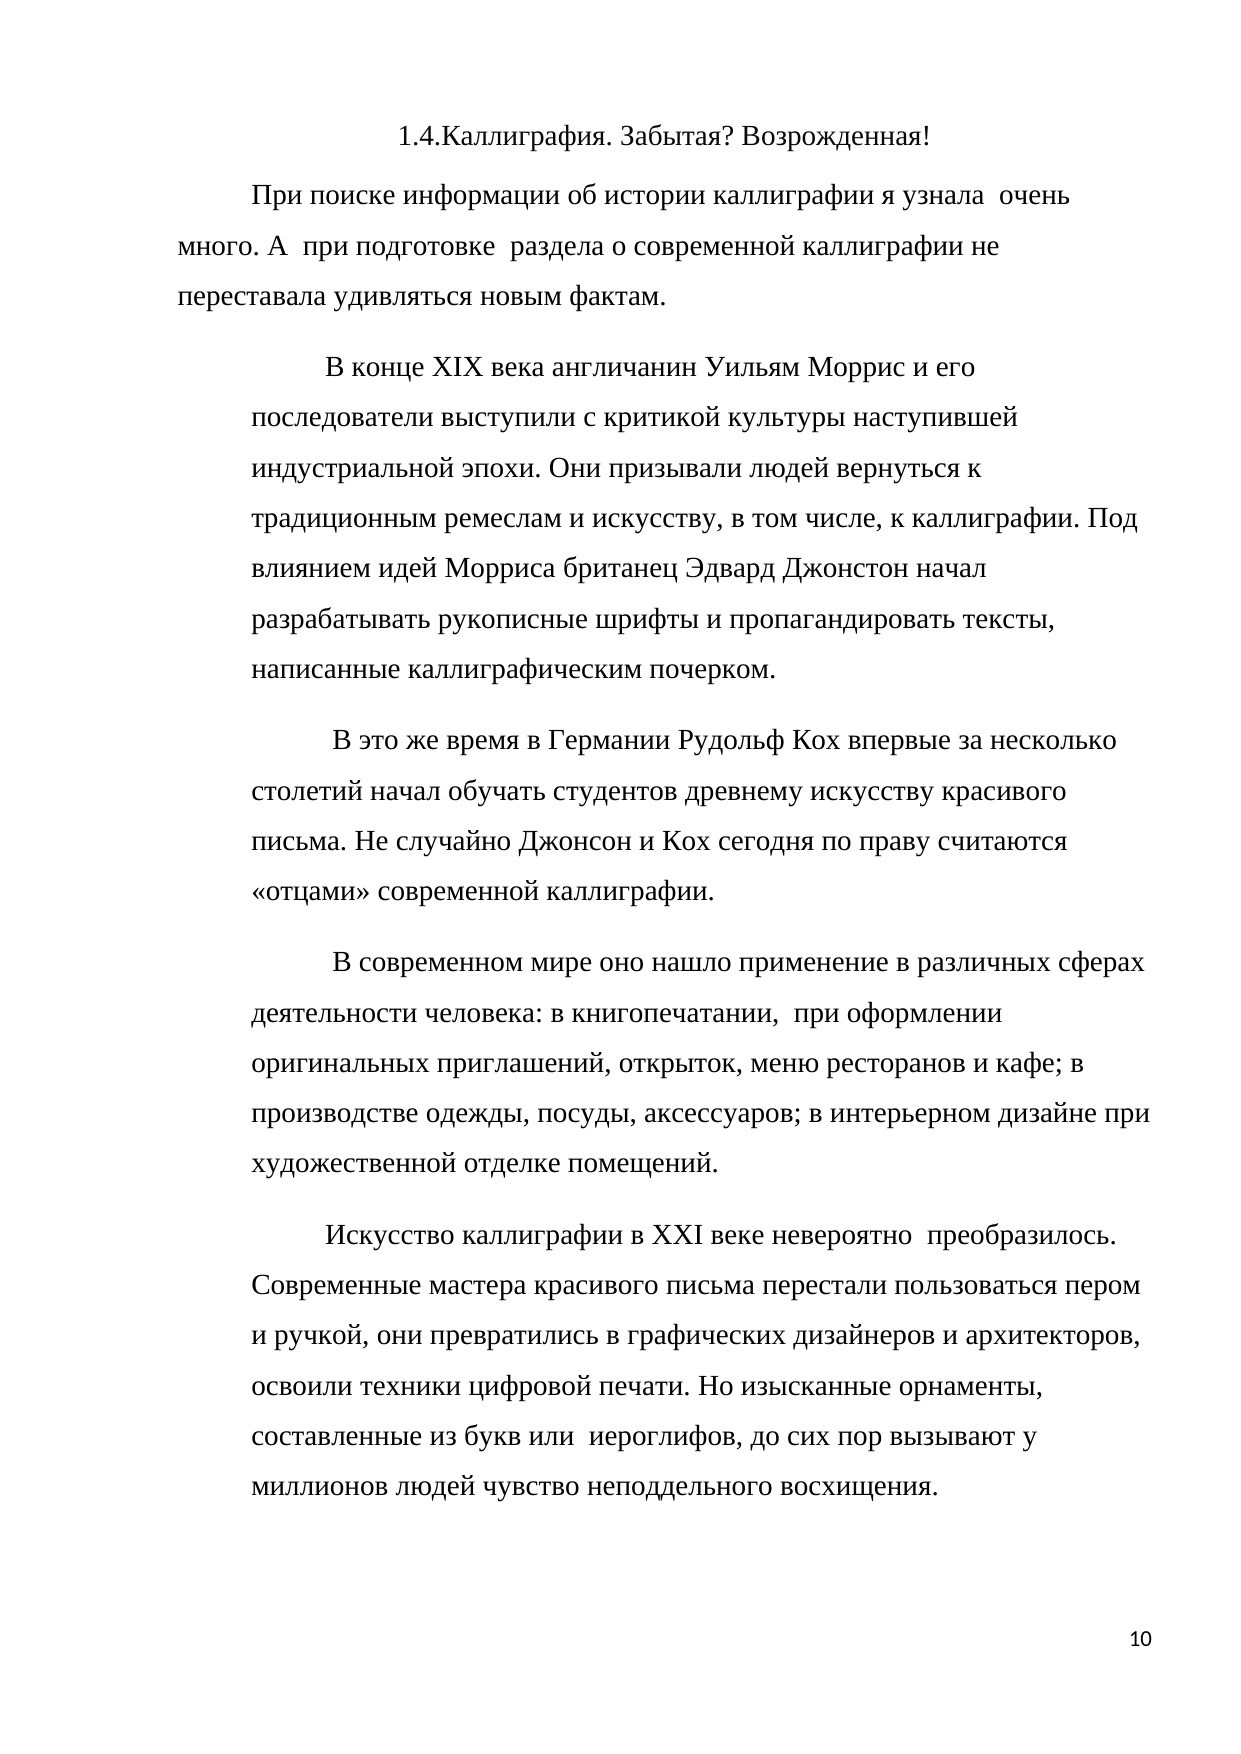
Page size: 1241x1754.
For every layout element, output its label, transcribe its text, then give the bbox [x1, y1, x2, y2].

text 1.4.Каллиграфия. Забытая? Возрожденная! [177, 118, 1152, 152]
text В это же время в Германии Рудольф Кох впервые за несколько столетий начал обучать студентов древнему искусству красивого письма. Не случайно Джонсон и Кох сегодня по праву считаются «отцами» современной каллиграфии. [251, 722, 1152, 907]
text Искусство каллиграфии в XXI веке невероятно преобразилось. Современные мастера красивого письма перестали пользоваться пером и ручкой, они превратились в графических дизайнеров и архитекторов, освоили техники цифровой печати. Но изысканные орнаменты, составленные из букв или иероглифов, до сих пор вызывают у миллионов людей чувство неподдельного восхищения. [251, 1217, 1152, 1502]
text При поиске информации об истории каллиграфии я узнала очень много. А при подготовке раздела о современной каллиграфии не переставала удивляться новым фактам. [177, 177, 1152, 312]
text В современном мире оно нашло применение в различных сферах деятельности человека: в книгопечатании, при оформлении оригинальных приглашений, открыток, меню ресторанов и кафе; в производстве одежды, посуды, аксессуаров; в интерьерном дизайне при художественной отделке помещений. [251, 944, 1152, 1179]
text В конце XIX века англичанин Уильям Моррис и его последователи выступили с критикой культуры наступившей индустриальной эпохи. Они призывали людей вернуться к традиционным ремеслам и искусству, в том числе, к каллиграфии. Под влиянием идей Морриса британец Эдвард Джонстон начал разрабатывать рукописные шрифты и пропагандировать тексты, написанные каллиграфическим почерком. [251, 349, 1152, 685]
